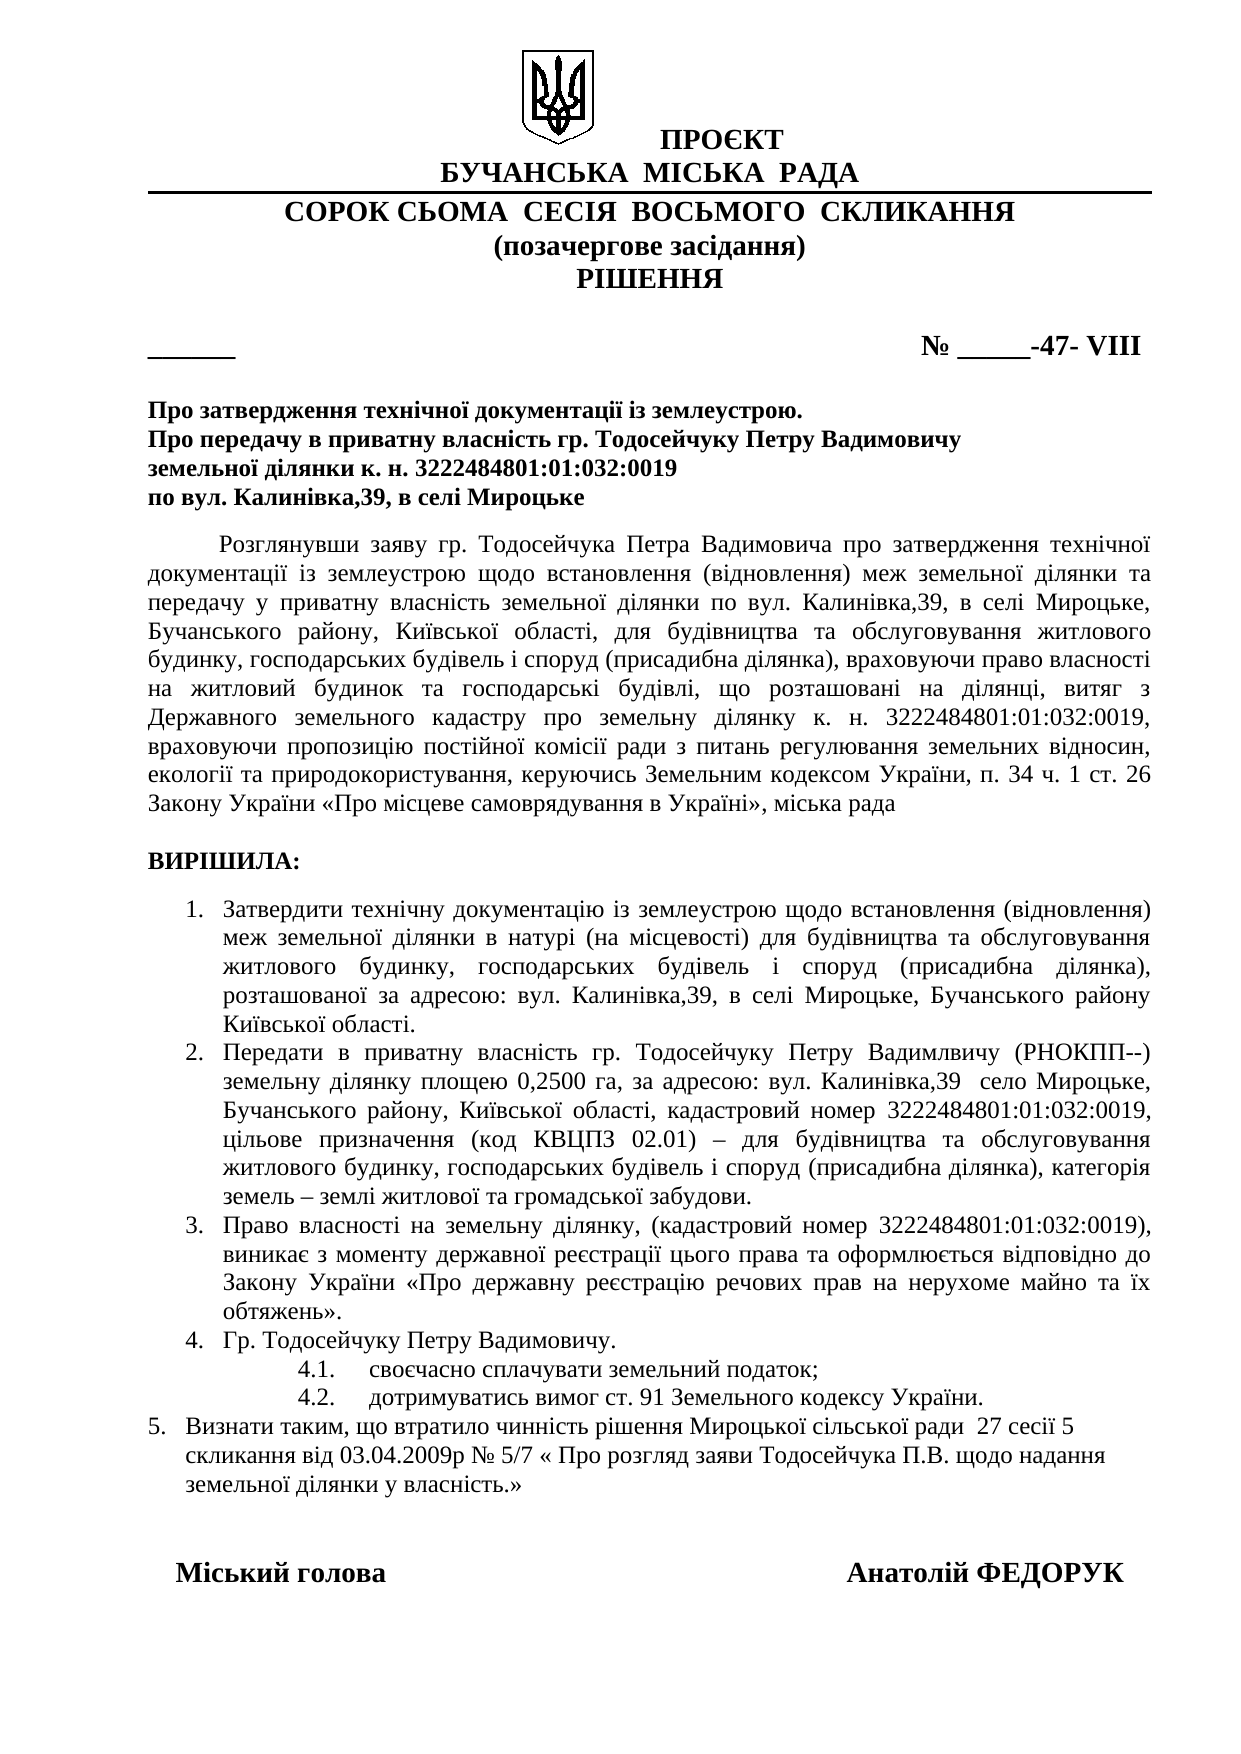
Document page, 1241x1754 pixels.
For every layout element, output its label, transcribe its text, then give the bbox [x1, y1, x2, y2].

text РІШЕННЯ [148, 261, 1152, 295]
list Передати в приватну власність гр. Тодосейчуку Петру Вадимлвичу (РНОКПП--) земельну ділянку площею 0,2500 га, за адресою: вул. Калинівка,39 село Мироцьке, Бучанського району, Київської області, кадастровий номер 3222484801:01:032:0019, цільове призначення (код КВЦПЗ 02.01) – для будівництва та обслуговування житлового будинку, господарських будівель і споруд (присадибна ділянка), категорія земель – землі житлової та громадської забудови. [185, 1037, 1152, 1210]
text Розглянувши заяву гр. Тодосейчука Петра Вадимовича про затвердження технічної документації із землеустрою щодо встановлення (відновлення) меж земельної ділянки та передачу у приватну власність земельної ділянки по вул. Калинівка,39, в селі Мироцьке, Бучанського району, Київської області, для будівництва та обслуговування житлового будинку, господарських будівель і споруд (присадибна ділянка), враховуючи право власності на житловий будинок та господарські будівлі, що розташовані на ділянці, витяг з Державного земельного кадастру про земельну ділянку к. н. 3222484801:01:032:0019, враховуючи пропозицію постійної комісії ради з питань регулювання земельних відносин, екології та природокористування, керуючись Земельним кодексом України, п. 34 ч. 1 ст. 26 Закону України «Про місцеве самоврядування в Україні», міська рада [148, 529, 1152, 817]
text Про передачу в приватну власність гр. Тодосейчуку Петру Вадимовичу [148, 424, 1152, 453]
list Затвердити технічну документацію із землеустрою щодо встановлення (відновлення) меж земельної ділянки в натурі (на місцевості) для будівництва та обслуговування житлового будинку, господарських будівель і споруд (присадибна ділянка), розташованої за адресою: вул. Калинівка,39, в селі Мироцьке, Бучанського району Київської області. [185, 894, 1152, 1037]
text ______ № _____-47- VІІІ [148, 328, 1152, 362]
text Про затвердження технічної документації із землеустрою. [148, 395, 1152, 424]
text по вул. Калинівка,39, в селі Мироцьке [148, 482, 1152, 510]
list Гр. Тодосейчуку Петру Вадимовичу. [185, 1325, 1152, 1354]
text земельної ділянки к. н. 3222484801:01:032:0019 [148, 453, 1152, 482]
list дотримуватись вимог ст. 91 Земельного кодексу України. [298, 1382, 1152, 1411]
text СОРОК СЬОМА СЕСІЯ ВОСЬМОГО СКЛИКАННЯ [148, 194, 1152, 228]
list Визнати таким, що втратило чинність рішення Мироцької сільської ради 27 сесії 5 скликання від 03.04.2009р № 5/7 « Про розгляд заяви Тодосейчука П.В. щодо надання земельної ділянки у власність.» [148, 1411, 1152, 1497]
text ПРОЄКТ [148, 44, 1152, 155]
text (позачергове засідання) [148, 228, 1152, 261]
list Право власності на земельну ділянку, (кадастровий номер 3222484801:01:032:0019), виникає з моменту державної реєстрації цього права та оформлюється відповідно до Закону України «Про державну реєстрацію речових прав на нерухоме майно та їх обтяжень». [185, 1210, 1152, 1325]
text БУЧАНСЬКА МІСЬКА РАДА [148, 155, 1152, 191]
text Міський голова Анатолій ФЕДОРУК [148, 1555, 1152, 1588]
text ВИРІШИЛА: [148, 846, 1152, 874]
list своєчасно сплачувати земельний податок; [298, 1354, 1152, 1382]
